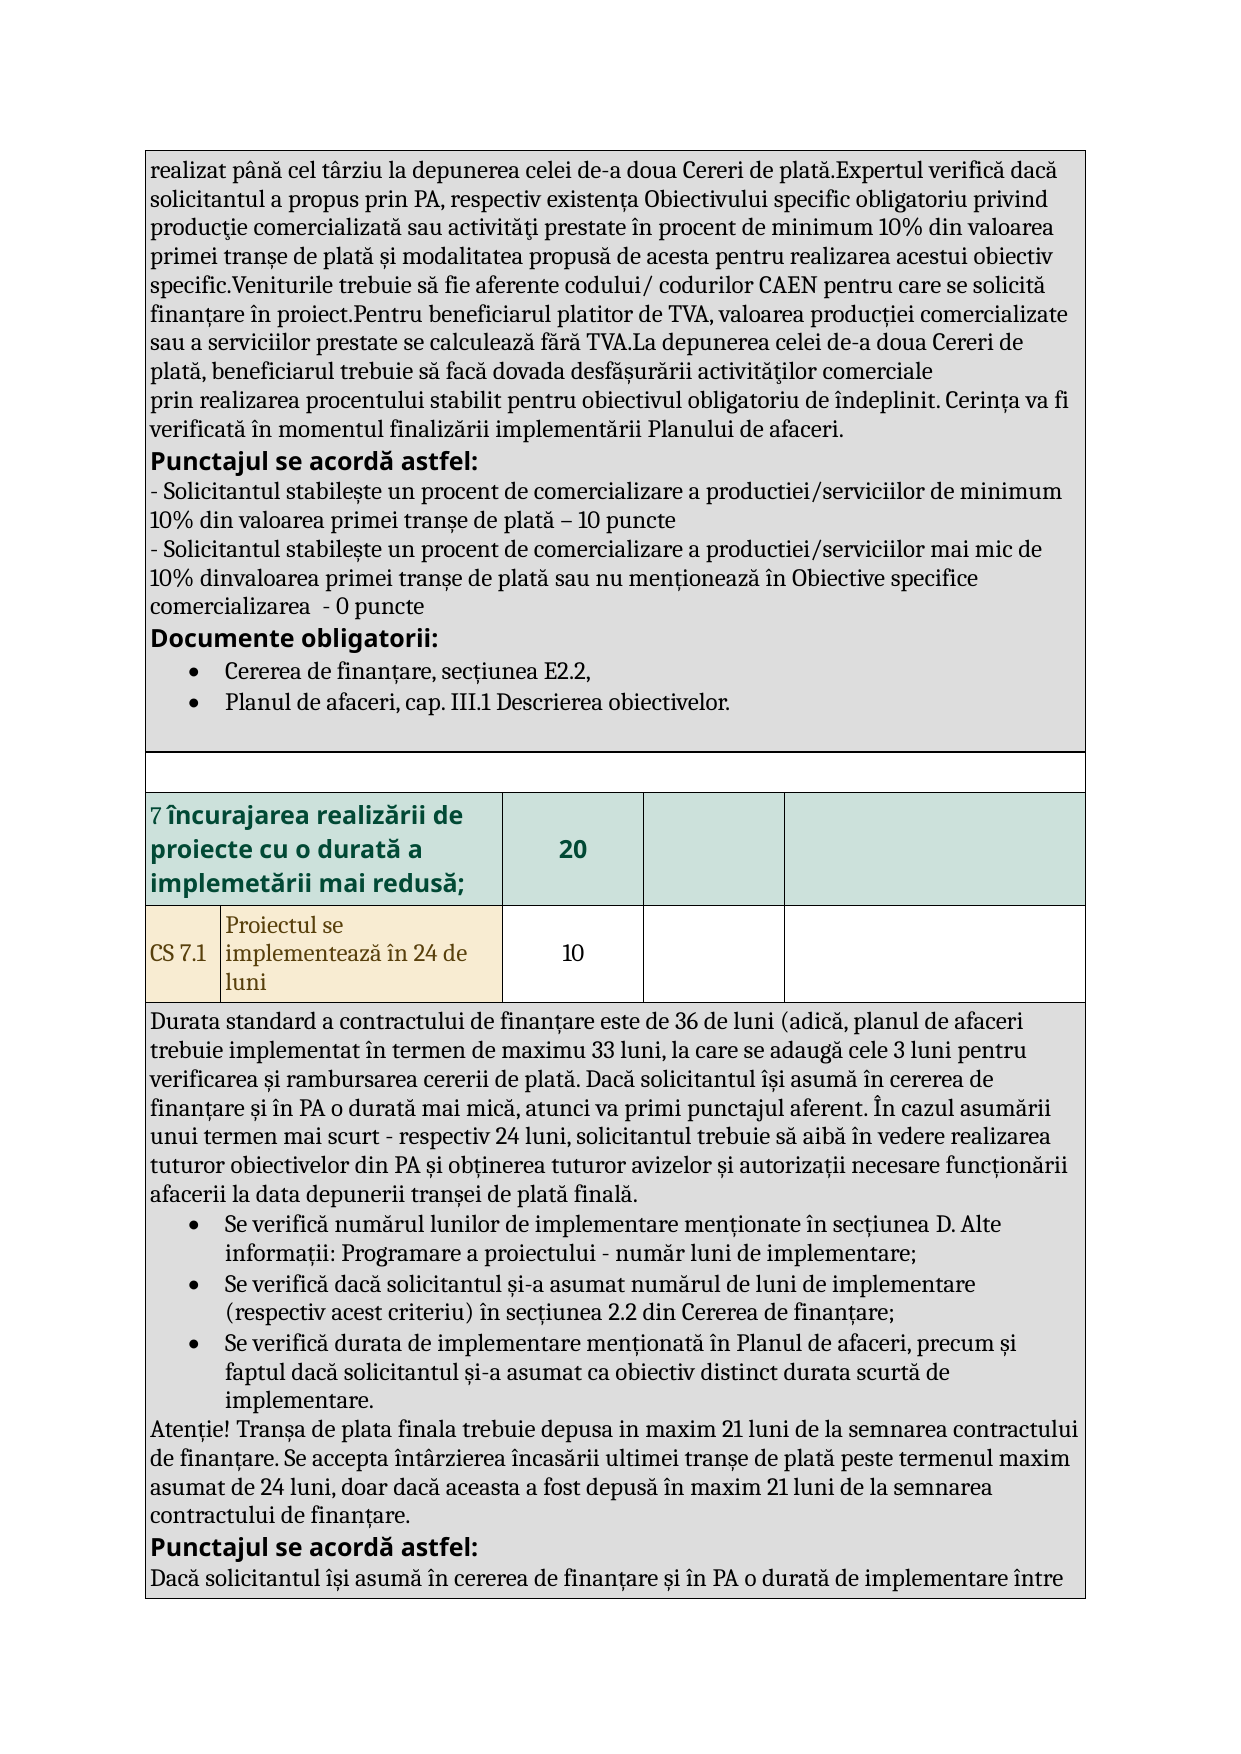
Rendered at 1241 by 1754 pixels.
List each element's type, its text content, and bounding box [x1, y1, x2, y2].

table_cell Proiectul se implementează în 24 de luni [221, 906, 502, 1002]
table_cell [146, 1003, 1085, 1598]
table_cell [146, 151, 1085, 751]
table_cell [785, 906, 1085, 1002]
table_cell [146, 753, 1085, 792]
table_cell 7 încurajarea realizării de proiecte cu o durată a implemetării mai redusă; [146, 793, 502, 905]
table_cell 10 [503, 906, 643, 1002]
table_cell CS 7.1 [146, 906, 220, 1002]
table_cell [785, 793, 1085, 905]
table_cell [644, 906, 784, 1002]
table_cell 20 [503, 793, 643, 905]
table_cell [644, 793, 784, 905]
